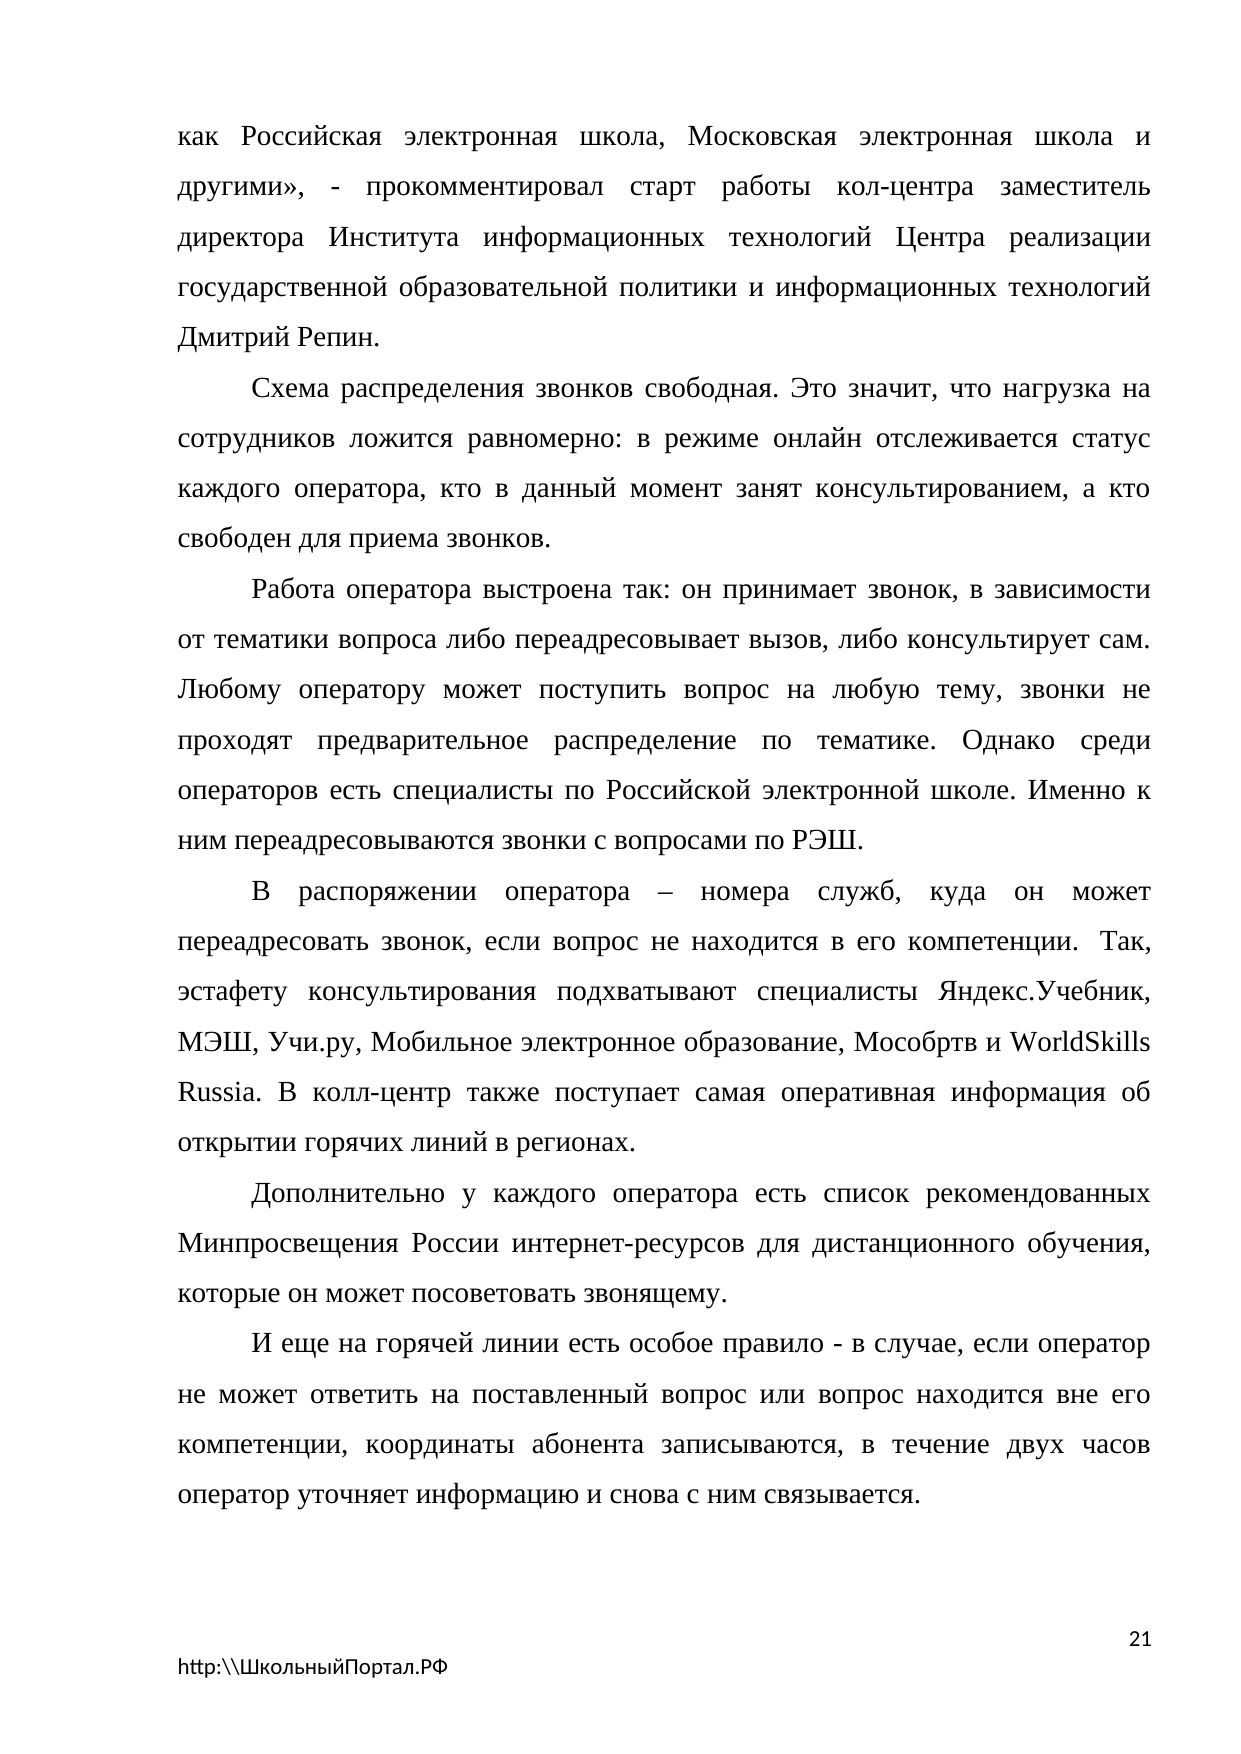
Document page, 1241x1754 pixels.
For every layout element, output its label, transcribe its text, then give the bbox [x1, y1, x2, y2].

text Дополнительно у каждого оператора есть список рекомендованных Минпросвещения России интернет-ресурсов для дистанционного обучения, которые он может посоветовать звонящему. [177, 1175, 1152, 1309]
text Схема распределения звонков свободная. Это значит, что нагрузка на сотрудников ложится равномерно: в режиме онлайн отслеживается статус каждого оператора, кто в данный момент занят консультированием, а кто свободен для приема звонков. [177, 370, 1152, 554]
text И еще на горячей линии есть особое правило - в случае, если оператор не может ответить на поставленный вопрос или вопрос находится вне его компетенции, координаты абонента записываются, в течение двух часов оператор уточняет информацию и снова с ним связывается. [177, 1326, 1152, 1510]
text Работа оператора выстроена так: он принимает звонок, в зависимости от тематики вопроса либо переадресовывает вызов, либо консультирует сам. Любому оператору может поступить вопрос на любую тему, звонки не проходят предварительное распределение по тематике. Однако среди операторов есть специалисты по Российской электронной школе. Именно к ним переадресовываются звонки с вопросами по РЭШ. [177, 571, 1152, 856]
text В распоряжении оператора – номера служб, куда он может переадресовать звонок, если вопрос не находится в его компетенции. Так, эстафету консультирования подхватывают специалисты Яндекс.Учебник, МЭШ, Учи.ру, Мобильное электронное образование, Мособртв и WorldSkills Russia. В колл-центр также поступает самая оперативная информация об открытии горячих линий в регионах. [177, 873, 1152, 1158]
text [177, 118, 1152, 353]
